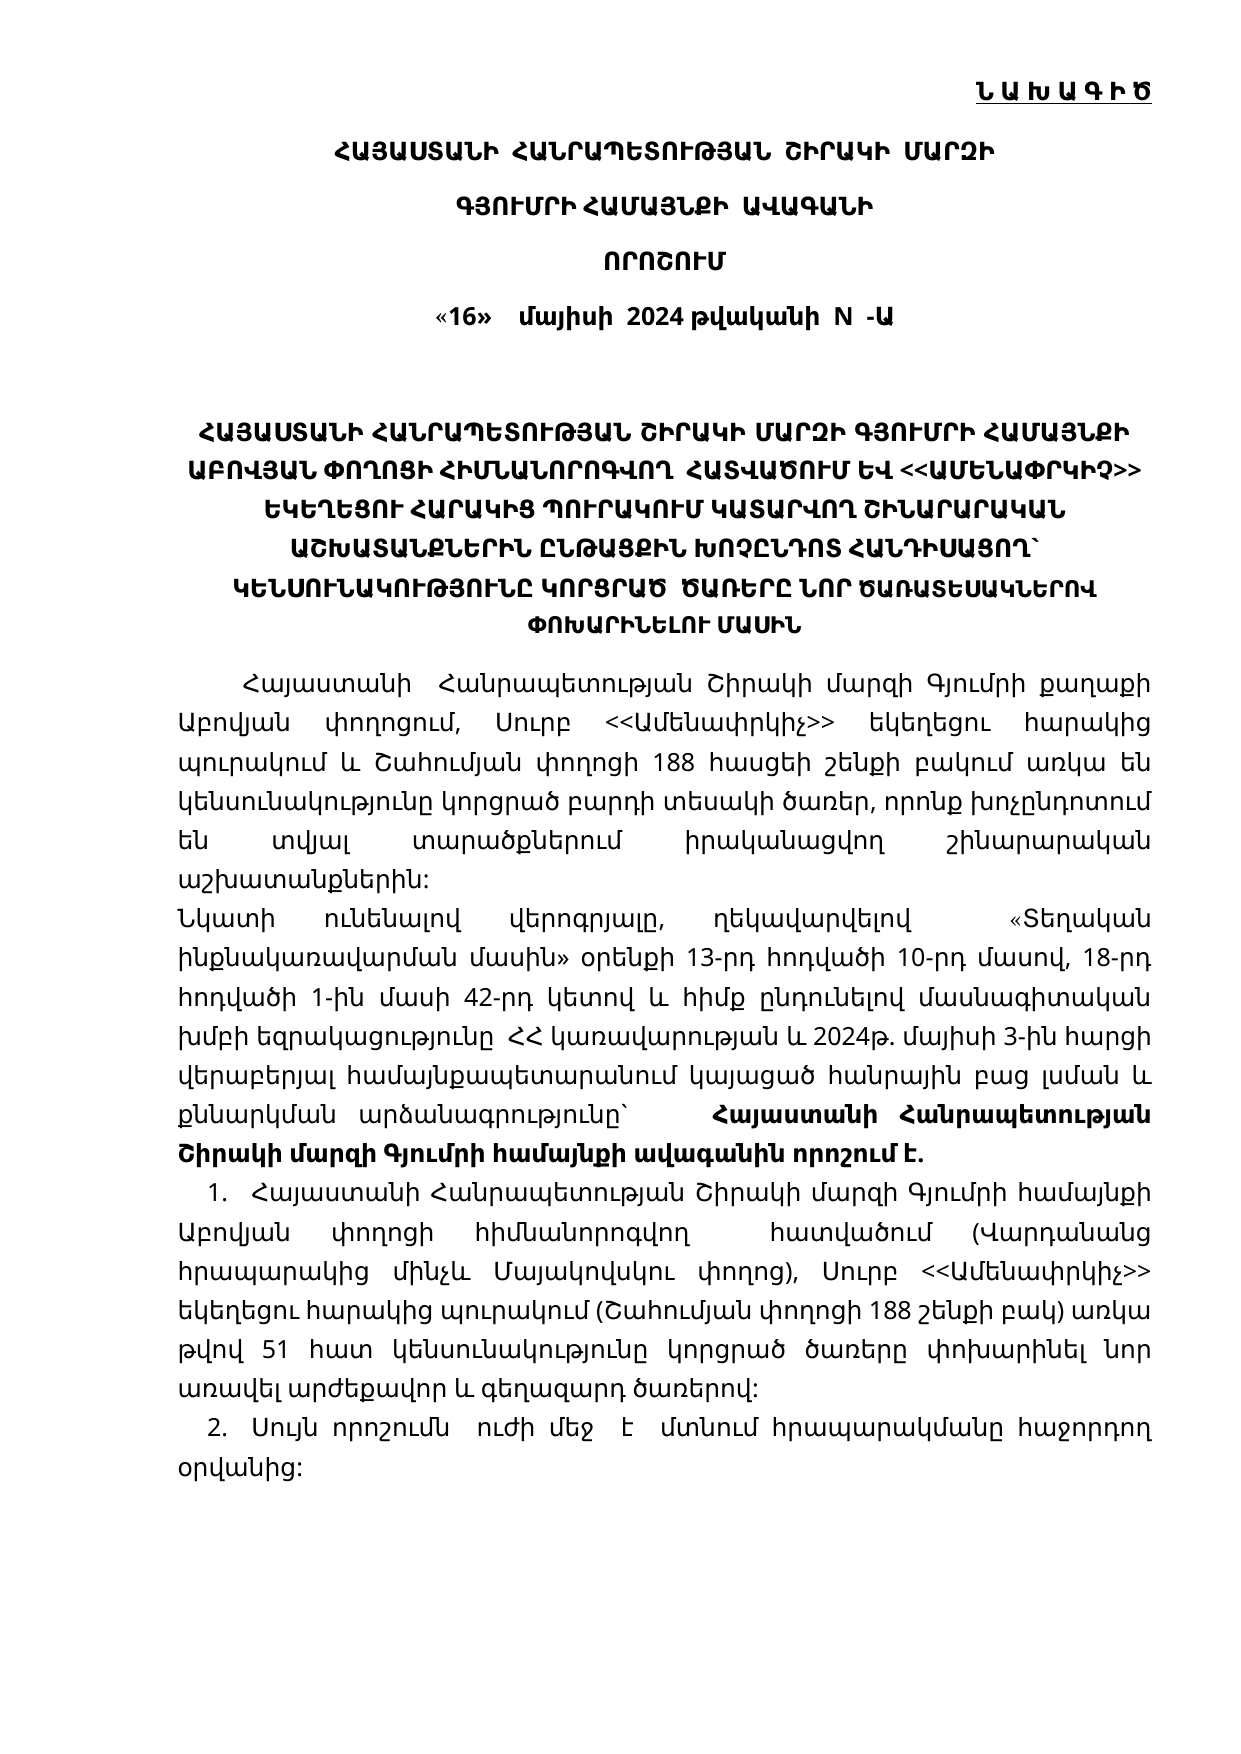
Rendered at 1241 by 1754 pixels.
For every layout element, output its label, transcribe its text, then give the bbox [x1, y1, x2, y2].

text ՈՐՈՇՈՒՄ [177, 244, 1152, 278]
text ԳՅՈՒՄՐԻ ՀԱՄԱՅՆՔԻ ԱՎԱԳԱՆԻ [177, 189, 1152, 223]
text Ն Ա Խ Ա Գ Ի Ծ [177, 74, 1152, 108]
text ՀԱՅԱՍՏԱՆԻ ՀԱՆՐԱՊԵՏՈՒԹՅԱՆ ՇԻՐԱԿԻ ՄԱՐԶԻ ԳՅՈՒՄՐԻ ՀԱՄԱՅՆՔԻ ԱԲՈՎՅԱՆ ՓՈՂՈՑԻ ՀԻՄՆԱՆՈՐՈԳՎՈՂ ՀԱՏՎԱԾՈՒՄ ԵՎ <<ԱՄԵՆԱՓՐԿԻՉ>> ԵԿԵՂԵՑՈՒ ՀԱՐԱԿԻՑ ՊՈՒՐԱԿՈՒՄ ԿԱՏԱՐՎՈՂ ՇԻՆԱՐԱՐԱԿԱՆ ԱՇԽԱՏԱՆՔՆԵՐԻՆ ԸՆԹԱՑՔԻՆ ԽՈՉԸՆԴՈՏ ՀԱՆԴԻՍԱՑՈՂ` ԿԵՆՍՈՒՆԱԿՈՒԹՅՈՒՆԸ ԿՈՐՑՐԱԾ ԾԱՌԵՐԸ ՆՈՐ ԾԱՌԱՏԵՍԱԿՆԵՐՈՎ ՓՈԽԱՐԻՆԵԼՈՒ ՄԱՍԻՆ [177, 418, 1152, 640]
text Հայաստանի Հանրապետության Շիրակի մարզի Գյումրի քաղաքի Աբովյան փողոցում, Սուրբ <<Ամենափրկիչ>> եկեղեցու հարակից պուրակում և Շահումյան փողոցի 188 հասցեի շենքի բակում առկա են կենսունակությունը կորցրած բարդի տեսակի ծառեր, որոնք խոչընդոտում են տվյալ տարածքներում իրականացվող շինարարական աշխատանքներին: [177, 666, 1152, 896]
text ՀԱՅԱՍՏԱՆԻ ՀԱՆՐԱՊԵՏՈՒԹՅԱՆ ՇԻՐԱԿԻ ՄԱՐԶԻ [177, 134, 1152, 168]
list Հայաստանի Հանրապետության Շիրակի մարզի Գյումրի համայնքի Աբովյան փողոցի հիմնանորոգվող հատվածում (Վարդանանց հրապարակից մինչև Մայակովսկու փողոց), Սուրբ <<Ամենափրկիչ>> եկեղեցու հարակից պուրակում (Շահումյան փողոցի 188 շենքի բակ) առկա թվով 51 հատ կենսունակությունը կորցրած ծառերը փոխարինել նոր առավել արժեքավոր և գեղազարդ ծառերով: [177, 1175, 1152, 1405]
text Նկատի ունենալով վերոգրյալը, ղեկավարվելով Տեղական ինքնակառավարման մասին» օրենքի 13-րդ հոդվածի 10-րդ մասով, 18-րդ հոդվածի 1-ին մասի 42-րդ կետով և հիմք ընդունելով մասնագիտական խմբի եզրակացությունը ՀՀ կառավարության և 2024թ. մայիսի 3-ին հարցի վերաբերյալ համայնքապետարանում կայացած հանրային բաց լսման և քննարկման արձանագրությունը` Հայաստանի Հանրապետության Շիրակի մարզի Գյումրի համայնքի ավագանին որոշում է. [177, 901, 1152, 1170]
text 16» մայիսի 2024 թվականի N -Ա [177, 298, 1152, 333]
list Սույն որոշումն ուժի մեջ է մտնում հրապարակմանը հաջորդող օրվանից: [177, 1410, 1152, 1483]
